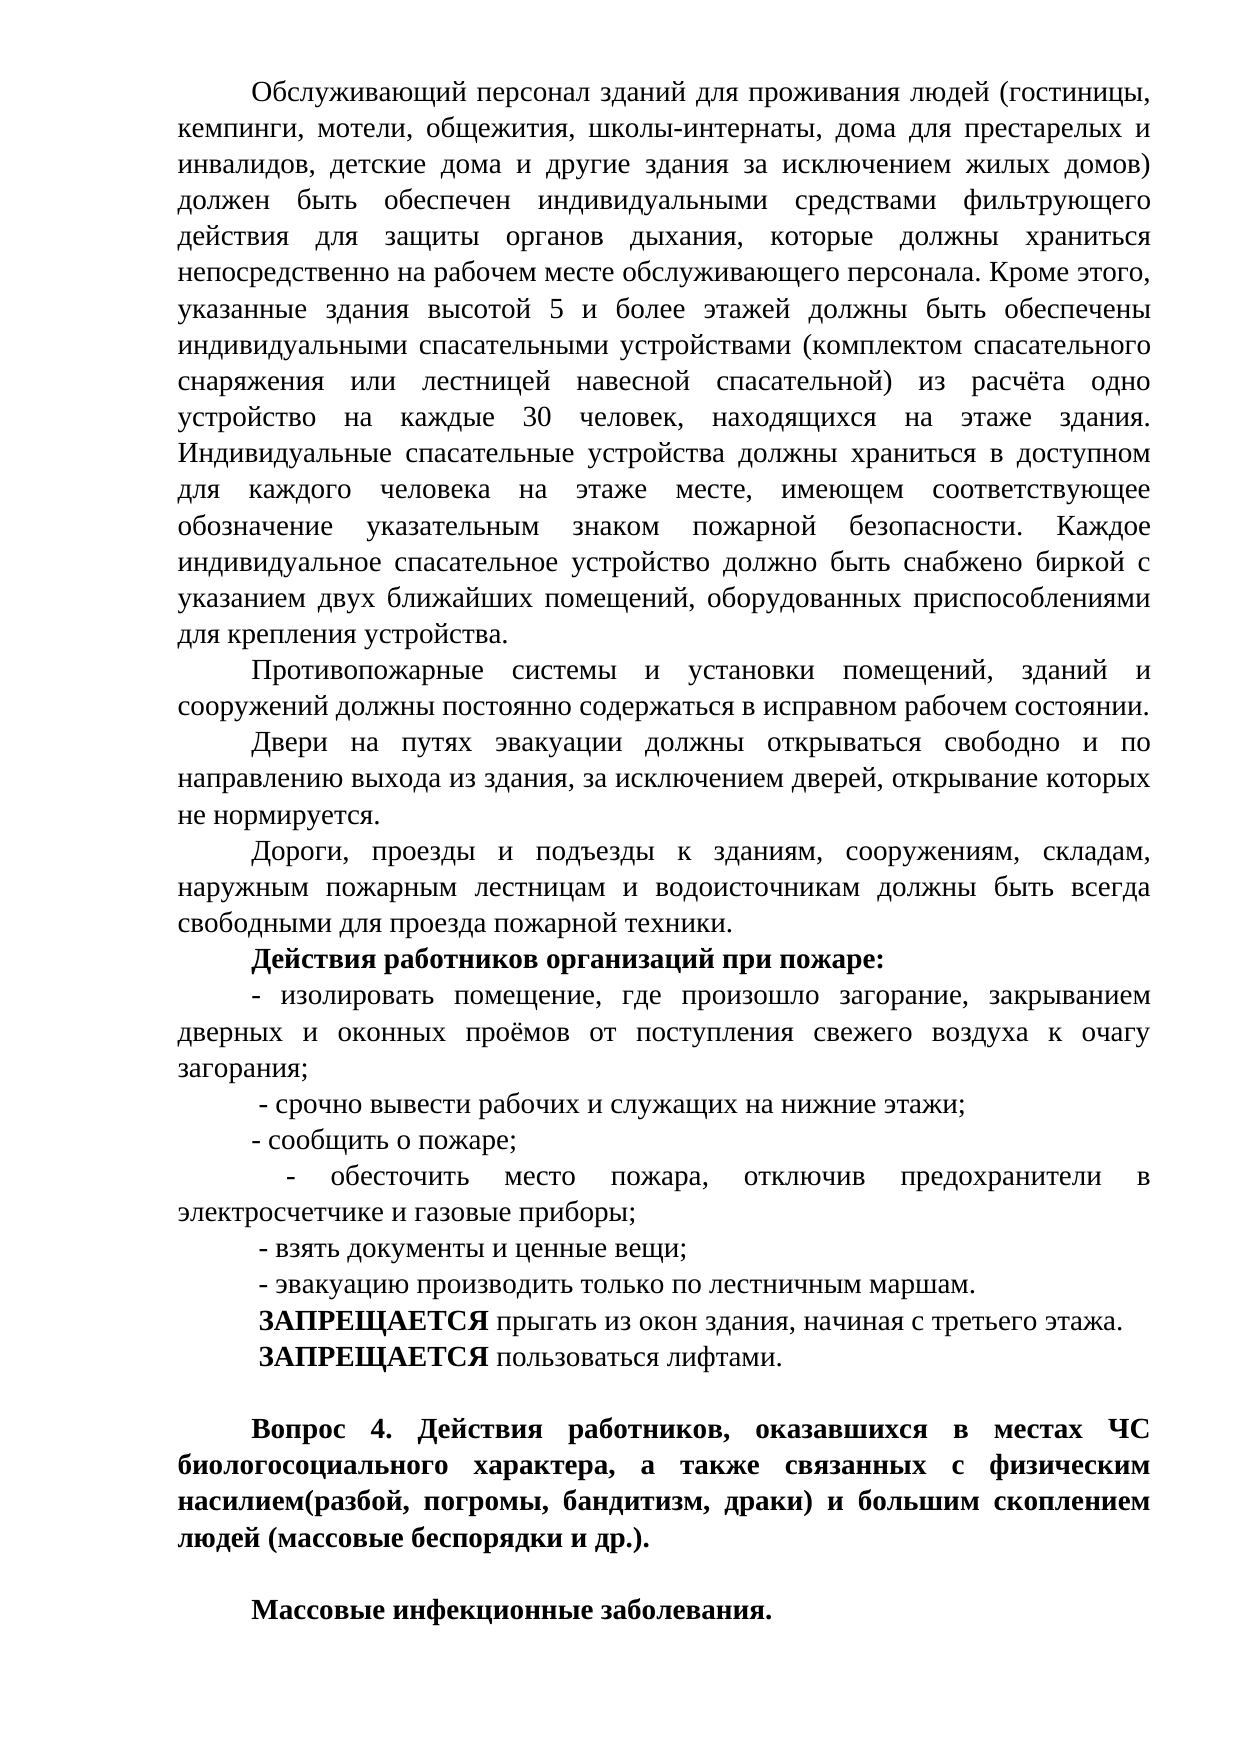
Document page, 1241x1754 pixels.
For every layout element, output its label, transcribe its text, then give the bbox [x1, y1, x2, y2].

text - изолировать помещение, где произошло загорание, закрыванием дверных и оконных проёмов от поступления свежего воздуха к очагу загорания; [177, 977, 1152, 1083]
text Массовые инфекционные заболевания. [177, 1592, 1152, 1626]
text Обслуживающий персонал зданий для проживания людей (гостиницы, кемпинги, мотели, общежития, школы-интернаты, дома для престарелых и инвалидов, детские дома и другие здания за исключением жилых домов) должен быть обеспечен индивидуальными средствами фильтрующего действия для защиты органов дыхания, которые должны храниться непосредственно на рабочем месте обслуживающего персонала. Кроме этого, указанные здания высотой 5 и более этажей должны быть обеспечены индивидуальными спасательными устройствами (комплектом спасательного снаряжения или лестницей навесной спасательной) из расчёта одно устройство на каждые 30 человек, находящихся на этаже здания. Индивидуальные спасательные устройства должны храниться в доступном для каждого человека на этаже месте, имеющем соответствующее обозначение указательным знаком пожарной безопасности. Каждое индивидуальное спасательное устройство должно быть снабжено биркой с указанием двух ближайших помещений, оборудованных приспособлениями для крепления устройства. [177, 74, 1152, 649]
text Вопрос 4. Действия работников, оказавшихся в местах ЧС биологосоциального характера, а также связанных с физическим насилием(разбой, погромы, бандитизм, драки) и большим скоплением людей (массовые беспорядки и др.). [177, 1411, 1152, 1553]
text - сообщить о пожаре; [177, 1122, 1152, 1156]
text - срочно вывести рабочих и служащих на нижние этажи; [177, 1086, 1152, 1119]
text - эвакуацию производить только по лестничным маршам. [177, 1267, 1152, 1300]
text Дороги, проезды и подъезды к зданиям, сооружениям, складам, наружным пожарным лестницам и водоисточникам должны быть всегда свободными для проезда пожарной техники. [177, 833, 1152, 939]
text Действия работников организаций при пожаре: [177, 941, 1152, 975]
text Двери на путях эвакуации должны открываться свободно и по направлению выхода из здания, за исключением дверей, открывание которых не нормируется. [177, 724, 1152, 830]
text - обесточить место пожара, отключив предохранители в электросчетчике и газовые приборы; [177, 1158, 1152, 1228]
text - взять документы и ценные вещи; [177, 1231, 1152, 1264]
text ЗАПРЕЩАЕТСЯ пользоваться лифтами. [177, 1339, 1152, 1372]
text ЗАПРЕЩАЕТСЯ прыгать из окон здания, начиная с третьего этажа. [177, 1303, 1152, 1336]
text Противопожарные системы и установки помещений, зданий и сооружений должны постоянно содержаться в исправном рабочем состоянии. [177, 652, 1152, 722]
